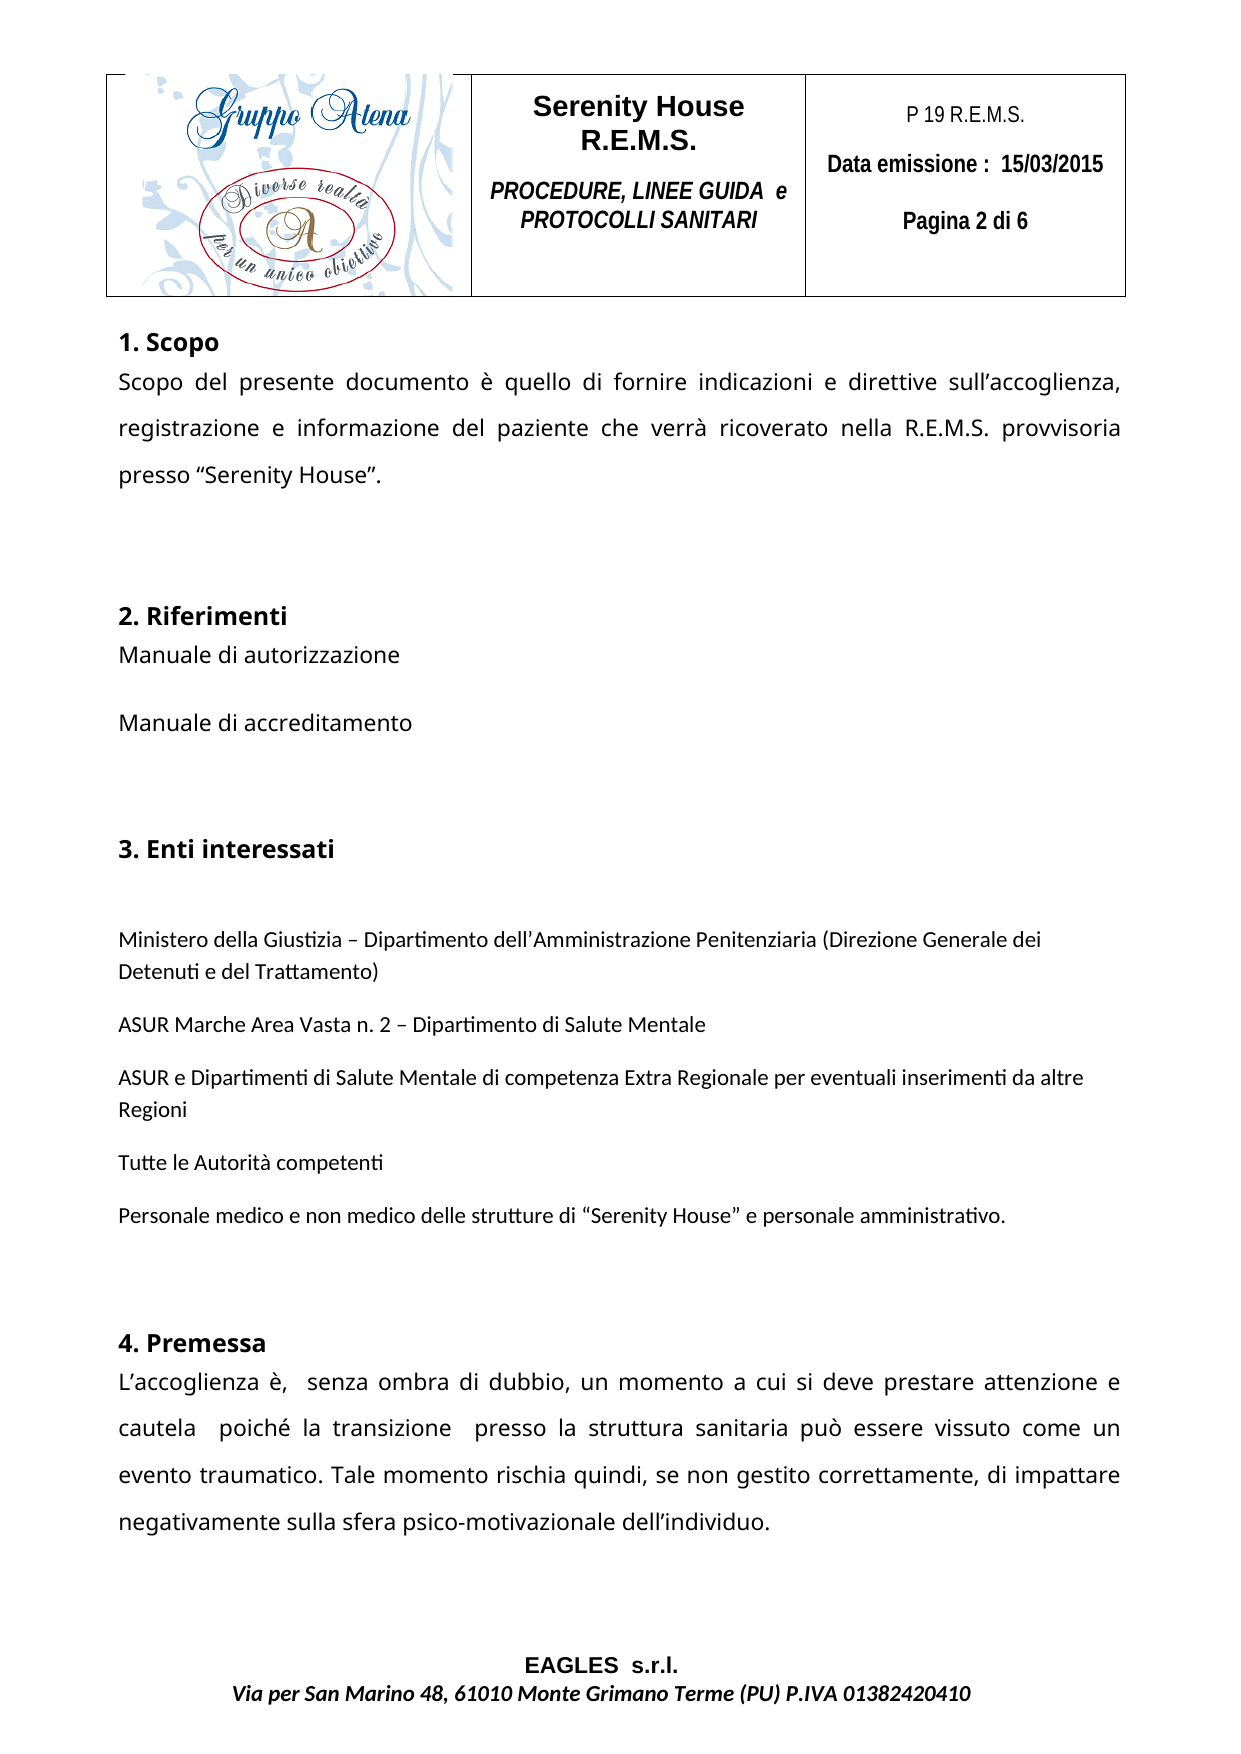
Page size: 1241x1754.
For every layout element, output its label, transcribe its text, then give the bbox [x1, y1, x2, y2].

text ASUR Marche Area Vasta n. 2 – Dipartimento di Salute Mentale [118, 1010, 1122, 1038]
picture [125, 74, 453, 296]
subtitle 2. Riferimenti [118, 599, 1122, 633]
subtitle 1. Scopo [118, 325, 1122, 359]
text Manuale di autorizzazione [118, 639, 1122, 670]
text Manuale di accreditamento [118, 707, 1122, 738]
subtitle 3. Enti interessati [118, 832, 1122, 866]
text Scopo del presente documento è quello di fornire indicazioni e direttive sull’accoglienza, registrazione e informazione del paziente che verrà ricoverato nella R.E.M.S. provvisoria presso “Serenity House”. [118, 365, 1122, 490]
text Personale medico e non medico delle strutture di “Serenity House” e personale amministrativo. [118, 1201, 1122, 1229]
subtitle 4. Premessa [118, 1325, 1122, 1359]
text Tutte le Autorità competenti [118, 1148, 1122, 1176]
text L’accoglienza è, senza ombra di dubbio, un momento a cui si deve prestare attenzione e cautela poiché la transizione presso la struttura sanitaria può essere vissuto come un evento traumatico. Tale momento rischia quindi, se non gestito correttamente, di impattare negativamente sulla sfera psico-motivazionale dell’individuo. [118, 1366, 1122, 1537]
text Ministero della Giustizia – Dipartimento dell’Amministrazione Penitenziaria (Direzione Generale dei Detenuti e del Trattamento) [118, 925, 1122, 985]
text ASUR e Dipartimenti di Salute Mentale di competenza Extra Regionale per eventuali inserimenti da altre Regioni [118, 1063, 1122, 1123]
